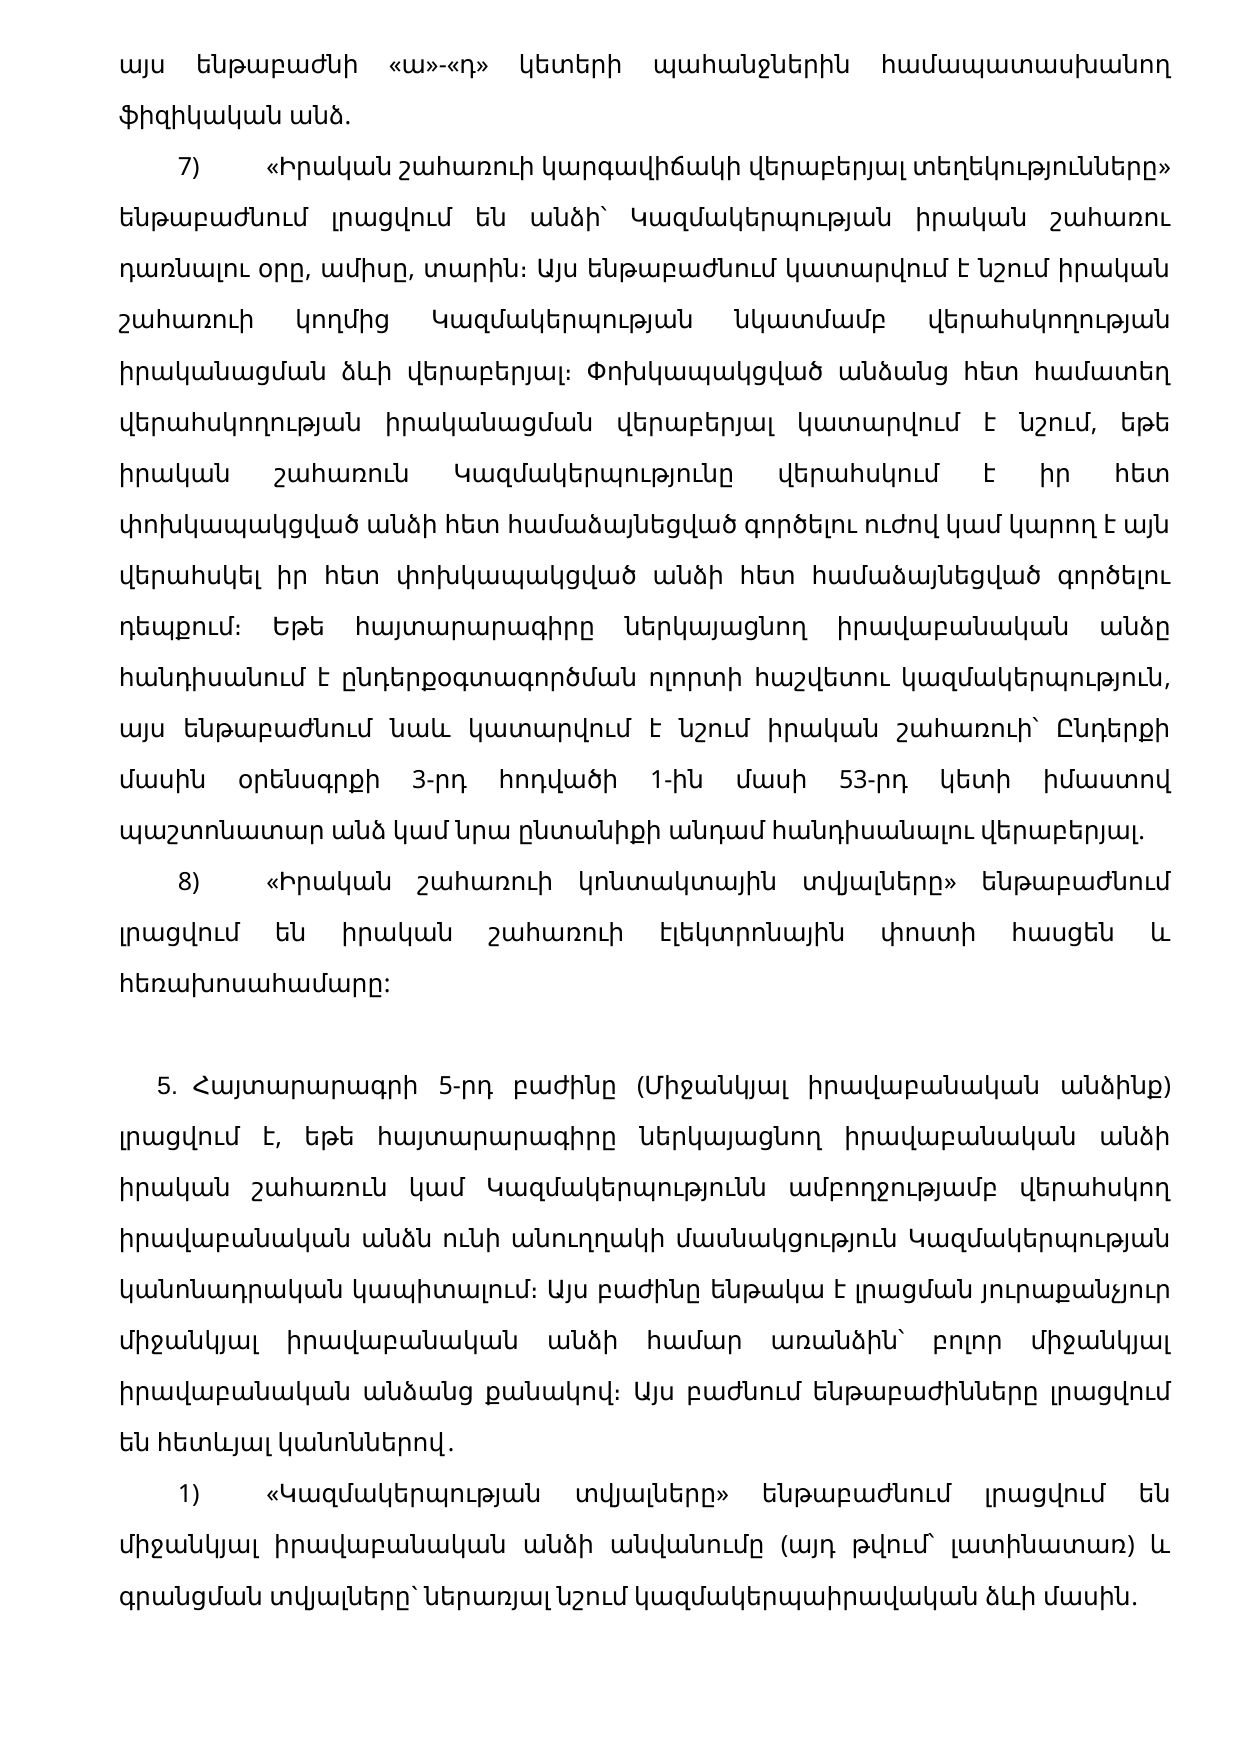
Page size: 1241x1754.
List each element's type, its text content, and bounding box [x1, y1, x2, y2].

list «Կազմակերպության տվյալները» ենթաբաժնում լրացվում են միջանկյալ իրավաբանական անձի անվանումը (այդ թվում՝ լատինատառ) և գրանցման տվյալները` ներառյալ նշում կազմակերպաիրավական ձևի մասին. [118, 1476, 1171, 1612]
list Հայտարարագրի 5-րդ բաժինը (Միջանկյալ իրավաբանական անձինք) լրացվում է, եթե հայտարարագիրը ներկայացնող իրավաբանական անձի իրական շահառուն կամ Կազմակերպությունն ամբողջությամբ վերահսկող իրավաբանական անձն ունի անուղղակի մասնակցություն Կազմակերպության կանոնադրական կապիտալում։ Այս բաժինը ենթակա է լրացման յուրաքանչյուր միջանկյալ իրավաբանական անձի համար առանձին՝ բոլոր միջանկյալ իրավաբանական անձանց քանակով։ Այս բաժնում ենթաբաժինները լրացվում են հետևյալ կանոններով․ [118, 1068, 1171, 1459]
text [118, 47, 1171, 132]
list «Իրական շահառուի կոնտակտային տվյալները» ենթաբաժնում լրացվում են իրական շահառուի էլեկտրոնային փոստի հասցեն և հեռախոսահամարը: [118, 863, 1171, 1000]
list «Իրական շահառուի կարգավիճակի վերաբերյալ տեղեկությունները» ենթաբաժնում լրացվում են անձի՝ Կազմակերպության իրական շահառու դառնալու օրը, ամիսը, տարին։ Այս ենթաբաժնում կատարվում է նշում իրական շահառուի կողմից Կազմակերպության նկատմամբ վերահսկողության իրականացման ձևի վերաբերյալ։ Փոխկապակցված անձանց հետ համատեղ վերահսկողության իրականացման վերաբերյալ կատարվում է նշում, եթե իրական շահառուն Կազմակերպությունը վերահսկում է իր հետ փոխկապակցված անձի հետ համաձայնեցված գործելու ուժով կամ կարող է այն վերահսկել իր հետ փոխկապակցված անձի հետ համաձայնեցված գործելու դեպքում։ Եթե հայտարարագիրը ներկայացնող իրավաբանական անձը հանդիսանում է ընդերքօգտագործման ոլորտի հաշվետու կազմակերպություն, այս ենթաբաժնում նաև կատարվում է նշում իրական շահառուի՝ Ընդերքի մասին օրենսգրքի 3-րդ հոդվածի 1-ին մասի 53-րդ կետի իմաստով պաշտոնատար անձ կամ նրա ընտանիքի անդամ հանդիսանալու վերաբերյալ. [118, 149, 1171, 847]
